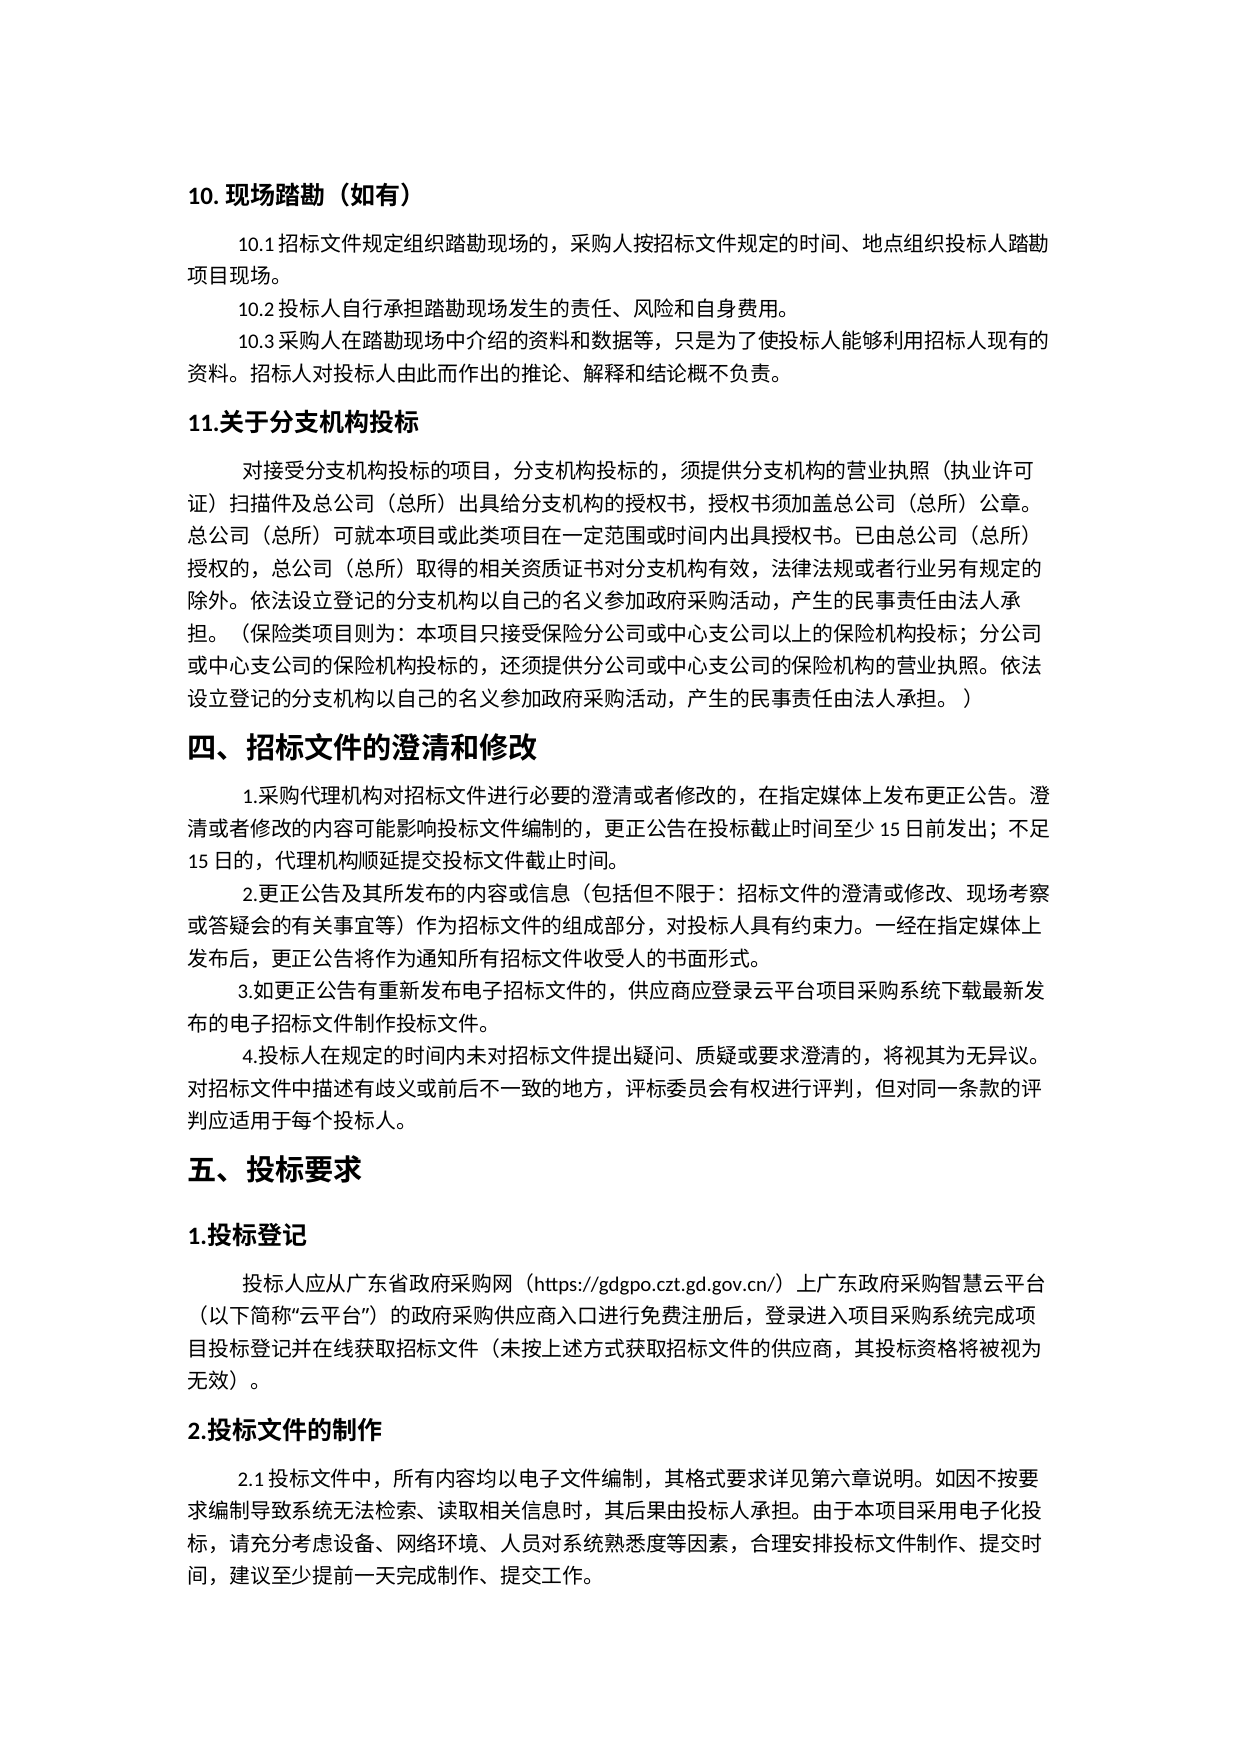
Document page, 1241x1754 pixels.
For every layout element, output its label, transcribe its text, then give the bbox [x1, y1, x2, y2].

text 4.投标人在规定的时间内未对招标文件提出疑问、质疑或要求澄清的，将视其为无异议。对招标文件中描述有歧义或前后不一致的地方，评标委员会有权进行评判，但对同一条款的评判应适用于每个投标人。 [187, 1039, 1053, 1137]
text 2.更正公告及其所发布的内容或信息（包括但不限于：招标文件的澄清或修改、现场考察或答疑会的有关事宜等）作为招标文件的组成部分，对投标人具有约束力。一经在指定媒体上发布后，更正公告将作为通知所有招标文件收受人的书面形式。 [187, 877, 1053, 974]
text 对接受分支机构投标的项目，分支机构投标的，须提供分支机构的营业执照（执业许可证）扫描件及总公司（总所）出具给分支机构的授权书，授权书须加盖总公司（总所）公章。总公司（总所）可就本项目或此类项目在一定范围或时间内出具授权书。已由总公司（总所）授权的，总公司（总所）取得的相关资质证书对分支机构有效，法律法规或者行业另有规定的除外。依法设立登记的分支机构以自己的名义参加政府采购活动，产生的民事责任由法人承担。（保险类项目则为：本项目只接受保险分公司或中心支公司以上的保险机构投标；分公司或中心支公司的保险机构投标的，还须提供分公司或中心支公司的保险机构的营业执照。依法设立登记的分支机构以自己的名义参加政府采购活动，产生的民事责任由法人承担。 ） [187, 454, 1053, 714]
text 3.如更正公告有重新发布电子招标文件的，供应商应登录云平台项目采购系统下载最新发布的电子招标文件制作投标文件。 [187, 974, 1053, 1039]
text 五、投标要求 [187, 1137, 1053, 1202]
text 10. 现场踏勘（如有） [187, 162, 1053, 227]
text 投标人应从广东省政府采购网（https://gdgpo.czt.gd.gov.cn/）上广东政府采购智慧云平台（以下简称“云平台”）的政府采购供应商入口进行免费注册后，登录进入项目采购系统完成项目投标登记并在线获取招标文件（未按上述方式获取招标文件的供应商，其投标资格将被视为无效）。 [187, 1267, 1053, 1397]
text 1.投标登记 [187, 1202, 1053, 1267]
text 1.采购代理机构对招标文件进行必要的澄清或者修改的，在指定媒体上发布更正公告。澄清或者修改的内容可能影响投标文件编制的，更正公告在投标截止时间至少15日前发出；不足15日的，代理机构顺延提交投标文件截止时间。 [187, 779, 1053, 877]
text 2.投标文件的制作 [187, 1397, 1053, 1462]
text 四、招标文件的澄清和修改 [187, 714, 1053, 779]
text 11.关于分支机构投标 [187, 389, 1053, 454]
text 10.3采购人在踏勘现场中介绍的资料和数据等，只是为了使投标人能够利用招标人现有的资料。招标人对投标人由此而作出的推论、解释和结论概不负责。 [187, 324, 1053, 389]
text 10.1招标文件规定组织踏勘现场的，采购人按招标文件规定的时间、地点组织投标人踏勘项目现场。 [187, 227, 1053, 292]
text 2.1投标文件中，所有内容均以电子文件编制，其格式要求详见第六章说明。如因不按要求编制导致系统无法检索、读取相关信息时，其后果由投标人承担。由于本项目采用电子化投标，请充分考虑设备、网络环境、人员对系统熟悉度等因素，合理安排投标文件制作、提交时间，建议至少提前一天完成制作、提交工作。 [187, 1462, 1053, 1592]
text 10.2投标人自行承担踏勘现场发生的责任、风险和自身费用。 [187, 292, 1053, 324]
